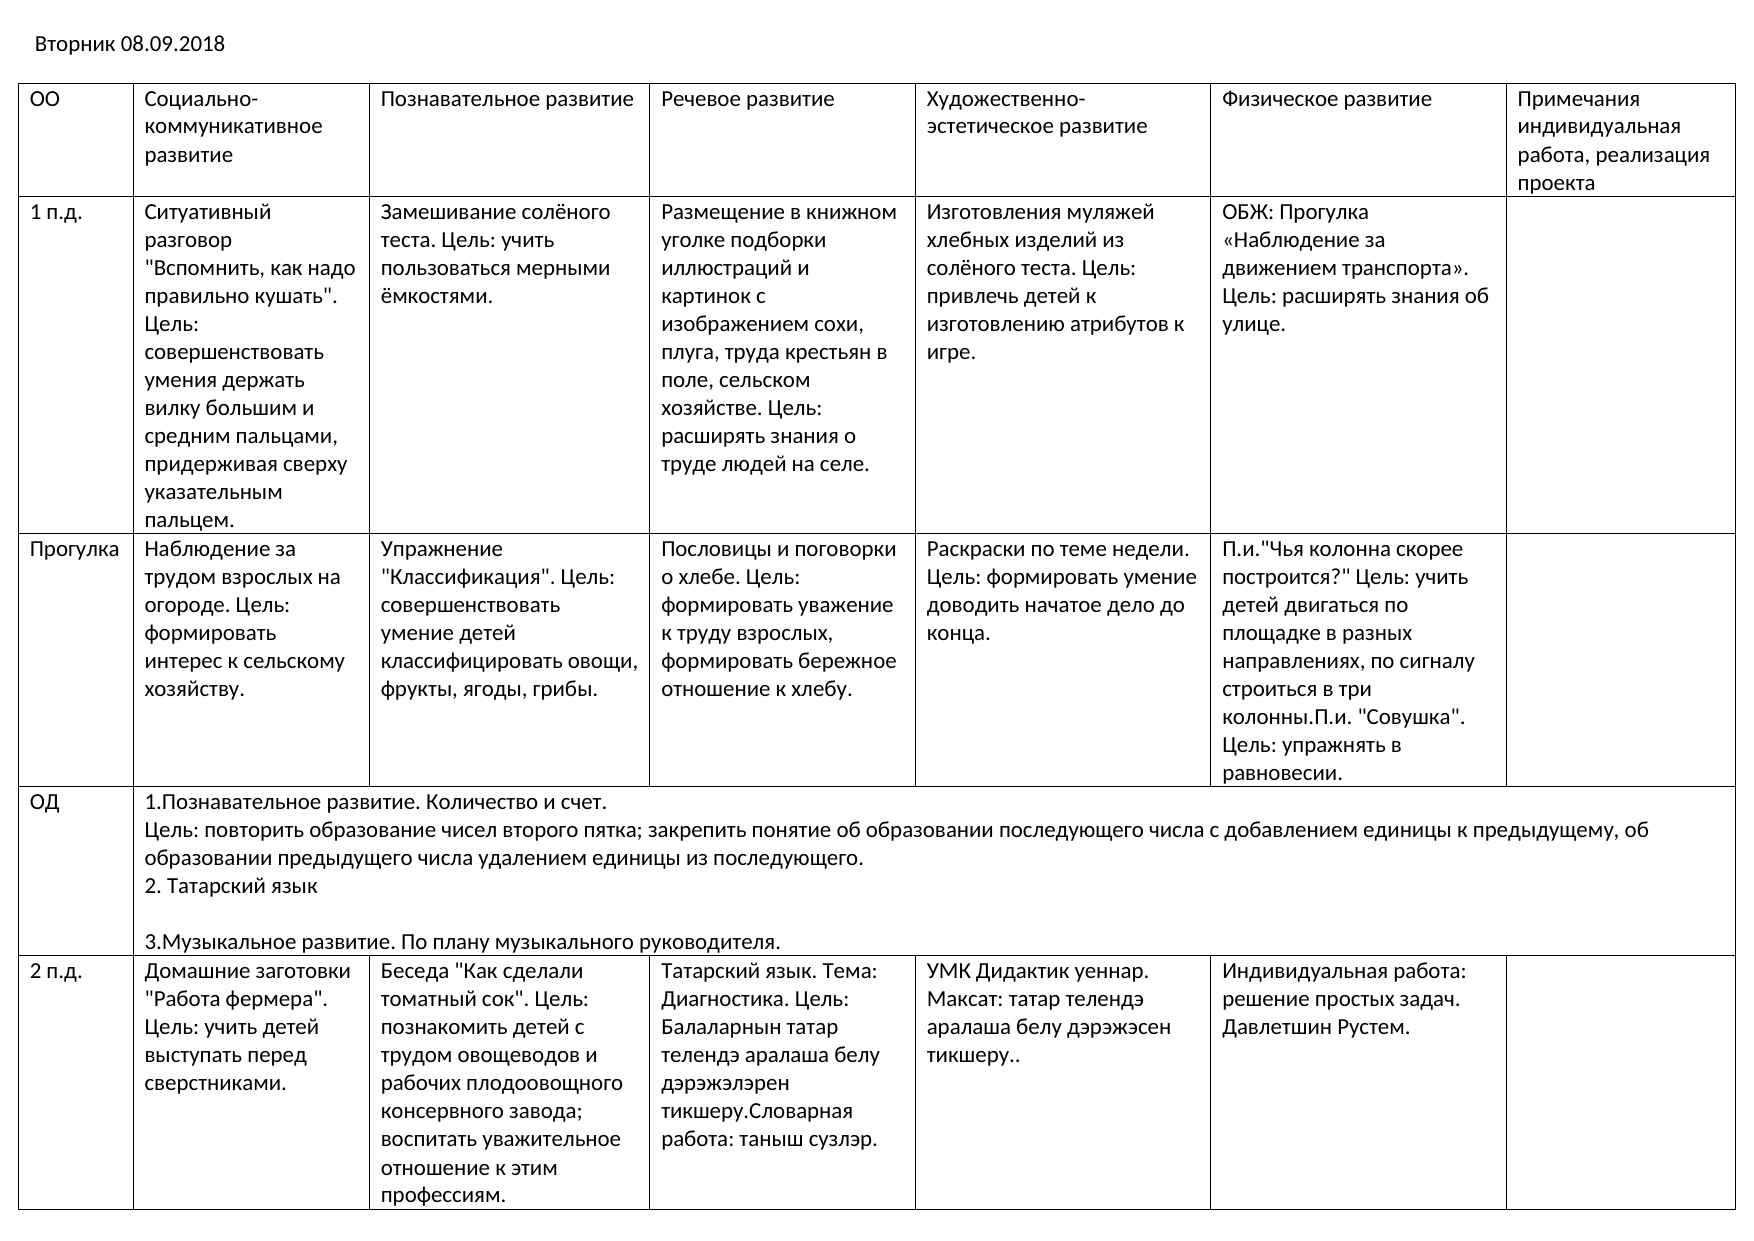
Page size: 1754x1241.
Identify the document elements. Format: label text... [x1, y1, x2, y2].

table_cell Упражнение "Классификация". Цель: совершенствовать умение детей классифицировать овощи, фрукты, ягоды, грибы. [370, 534, 649, 786]
table_cell 1.Познавательное развитие. Количество и счет. Цель: повторить образование чисел второго пятка; закрепить понятие об образовании последующего числа с добавлением единицы к предыдущему, об образовании предыдущего числа удалением единицы из последующего. 2. Татарский язык 3.Музыкальное развитие. По плану музыкального руководителя. [134, 787, 1735, 955]
table_cell ОД [19, 787, 133, 955]
table_header Художественно-эстетическое развитие [916, 84, 1210, 196]
table_cell Размещение в книжном уголке подборки иллюстраций и картинок с изображением сохи, плуга, труда крестьян в поле, сельском хозяйстве. Цель: расширять знания о труде людей на селе. [650, 197, 915, 533]
table_header ОО [19, 84, 133, 196]
table_cell [1507, 534, 1735, 786]
table_header Примечания индивидуальная работа, реализация проекта [1507, 84, 1735, 196]
table_cell Беседа "Как сделали томатный сок". Цель: познакомить детей с трудом овощеводов и рабочих плодоовощного консервного завода; воспитать уважительное отношение к этим профессиям. [370, 956, 649, 1209]
table_cell [1507, 197, 1735, 533]
table_cell Раскраски по теме недели. Цель: формировать умение доводить начатое дело до конца. [916, 534, 1210, 786]
table_cell Домашние заготовки "Работа фермера". Цель: учить детей выступать перед сверстниками. [134, 956, 369, 1209]
table_cell УМК Дидактик уеннар. Максат: татар телендэ аралаша белу дэрэжэсен тикшеру.. [916, 956, 1210, 1209]
table_cell Изготовления муляжей хлебных изделий из солёного теста. Цель: привлечь детей к изготовлению атрибутов к игре. [916, 197, 1210, 533]
table_header Познавательное развитие [370, 84, 649, 196]
table_cell Ситуативный разговор "Вспомнить, как надо правильно кушать". Цель: совершенствовать умения держать вилку большим и средним пальцами, придерживая сверху указательным пальцем. [134, 197, 369, 533]
table_cell Наблюдение за трудом взрослых на огороде. Цель: формировать интерес к сельскому хозяйству. [134, 534, 369, 786]
table_cell Замешивание солёного теста. Цель: учить пользоваться мерными ёмкостями. [370, 197, 649, 533]
table_cell П.и."Чья колонна скорее построится?" Цель: учить детей двигаться по площадке в разных направлениях, по сигналу строиться в три колонны.П.и. "Совушка". Цель: упражнять в равновесии. [1211, 534, 1506, 786]
table_header Речевое развитие [650, 84, 915, 196]
table_cell Татарский язык. Тема: Диагностика. Цель: Балаларнын татар телендэ аралаша белу дэрэжэлэрен тикшеру.Словарная работа: таныш сузлэр. [650, 956, 915, 1209]
table_cell Индивидуальная работа: решение простых задач. Давлетшин Рустем. [1211, 956, 1506, 1209]
table_cell [1507, 956, 1735, 1209]
table_cell Пословицы и поговорки о хлебе. Цель: формировать уважение к труду взрослых, формировать бережное отношение к хлебу. [650, 534, 915, 786]
table_cell ОБЖ: Прогулка «Наблюдение за движением транспорта». Цель: расширять знания об улице. [1211, 197, 1506, 533]
table_cell Прогулка [19, 534, 133, 786]
text Вторник 08.09.2018 [29, 29, 1724, 58]
table_cell 2 п.д. [19, 956, 133, 1209]
table_header Социально-коммуникативное развитие [134, 84, 369, 196]
table_header Физическое развитие [1211, 84, 1506, 196]
table_cell 1 п.д. [19, 197, 133, 533]
